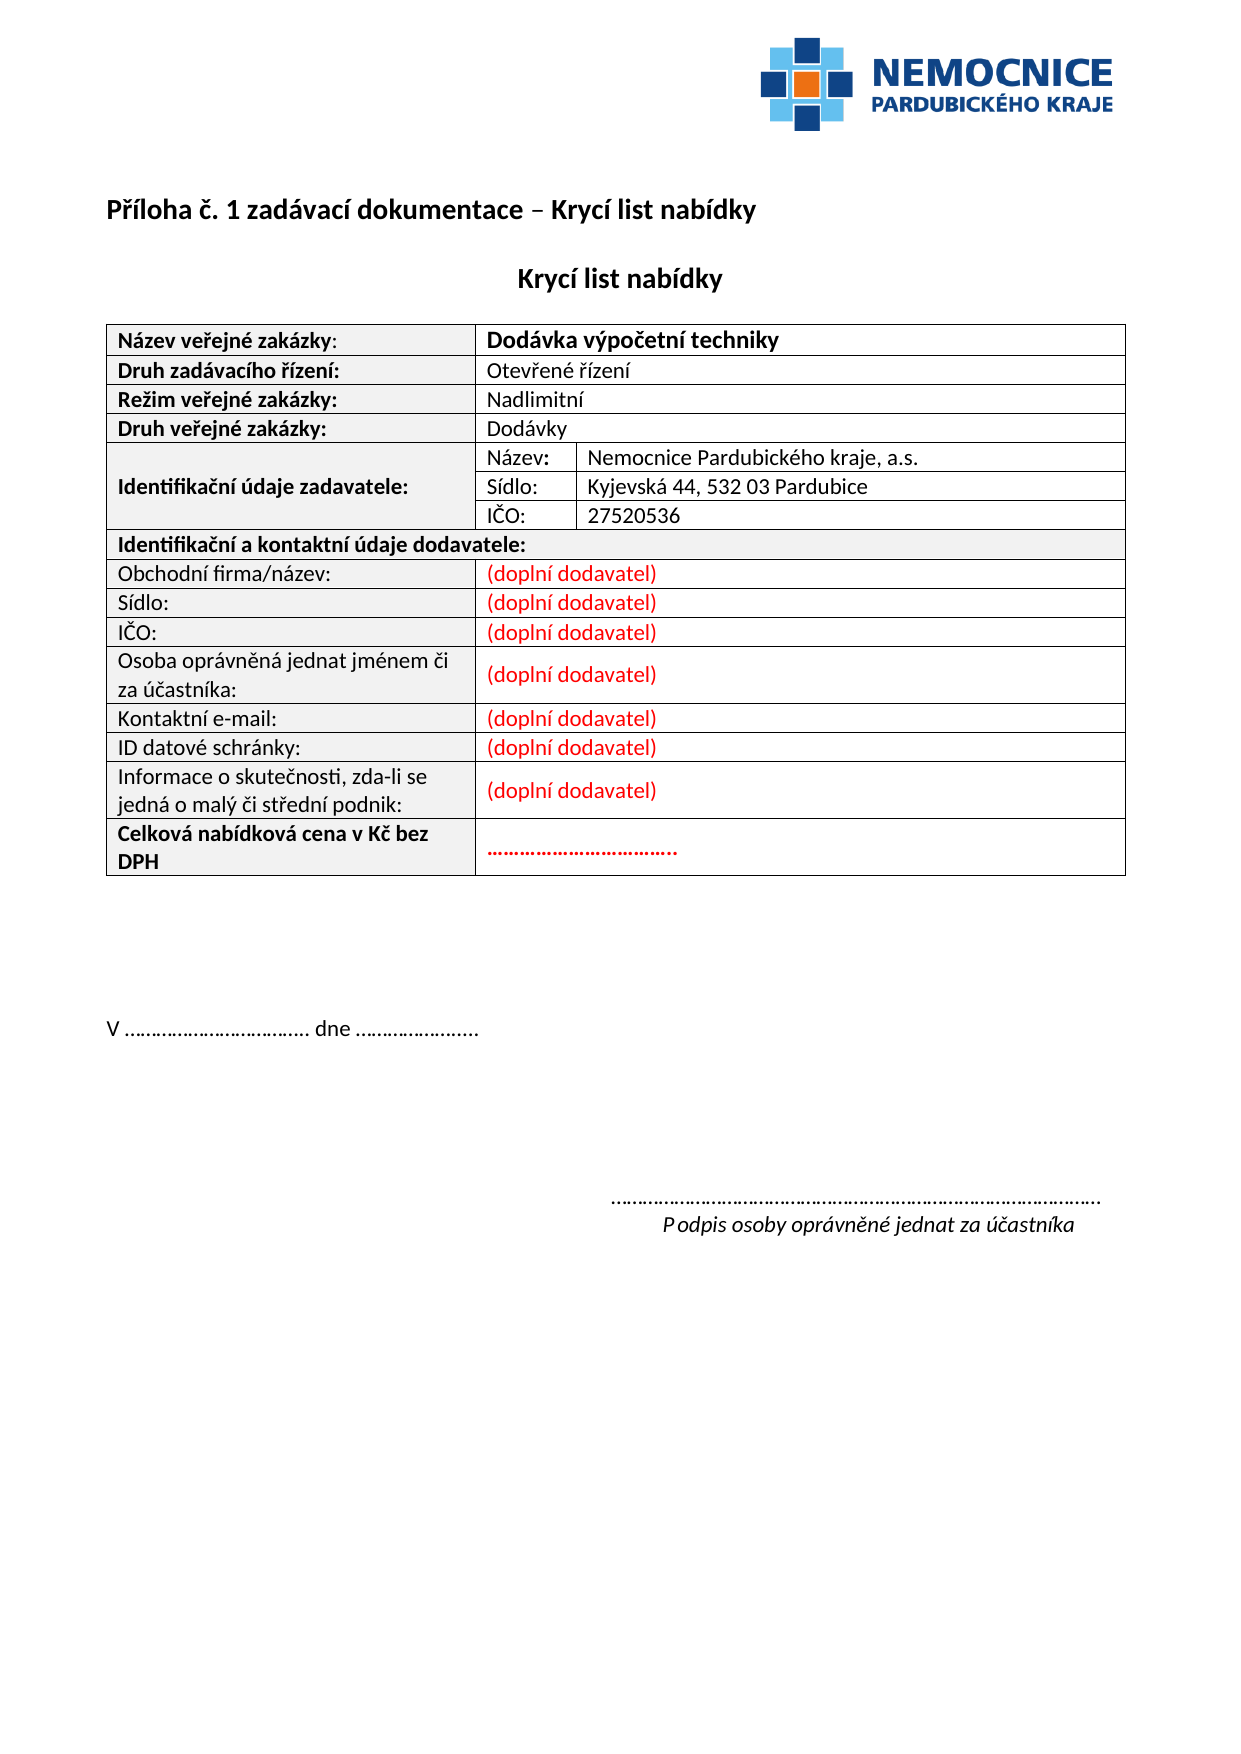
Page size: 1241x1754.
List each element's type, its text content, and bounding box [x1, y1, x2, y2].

table_cell (doplní dodavatel) [476, 704, 1125, 732]
table_cell Dodávky [476, 414, 1125, 442]
table_cell Druh zadávacího řízení: [107, 356, 475, 384]
table_cell Název: [476, 443, 576, 471]
table_cell Identifikační a kontaktní údaje dodavatele: [107, 530, 1125, 558]
table_cell (doplní dodavatel) [476, 560, 1125, 587]
table_header Název veřejné zakázky: [107, 325, 475, 355]
table_cell Nemocnice Pardubického kraje, a.s. [577, 443, 1125, 471]
table_cell Kyjevská 44, 532 03 Pardubice [577, 472, 1125, 500]
text Krycí list nabídky [106, 260, 1134, 295]
table_cell 27520536 [577, 501, 1125, 529]
picture [759, 37, 1113, 132]
table_cell Druh veřejné zakázky: [107, 414, 475, 442]
table_cell Identifikační údaje zadavatele: [107, 443, 475, 529]
table_cell IČO: [107, 618, 475, 646]
table_cell (doplní dodavatel) [476, 733, 1125, 761]
table_cell Otevřené řízení [476, 356, 1125, 384]
table_cell Kontaktní e-mail: [107, 704, 475, 732]
text V …………………………….. dne ………………..... [106, 1014, 1134, 1042]
table_cell IČO: [476, 501, 576, 529]
table_cell Režim veřejné zakázky: [107, 385, 475, 413]
table_cell Sídlo: [107, 589, 475, 617]
table_cell Obchodní firma/název: [107, 560, 475, 587]
table_cell Sídlo: [476, 472, 576, 500]
table_cell (doplní dodavatel) [476, 589, 1125, 617]
table_cell (doplní dodavatel) [476, 762, 1125, 818]
table_cell Informace o skutečnosti, zda-li se jedná o malý či střední podnik: [107, 762, 475, 818]
table_cell Celková nabídková cena v Kč bez DPH [107, 819, 475, 875]
text Příloha č. 1 zadávací dokumentace – Krycí list nabídky [106, 191, 1134, 227]
table_cell Nadlimitní [476, 385, 1125, 413]
text ………………………………………………………………………………… [106, 1182, 1134, 1210]
table_cell …………………………….. [476, 819, 1125, 875]
table_cell Osoba oprávněná jednat jménem či za účastníka: [107, 647, 475, 703]
table_cell ID datové schránky: [107, 733, 475, 761]
table_cell (doplní dodavatel) [476, 647, 1125, 703]
table_header Dodávka výpočetní techniky [476, 325, 1125, 355]
table_cell (doplní dodavatel) [476, 618, 1125, 646]
text Podpis osoby oprávněné jednat za účastníka [106, 1210, 1134, 1238]
